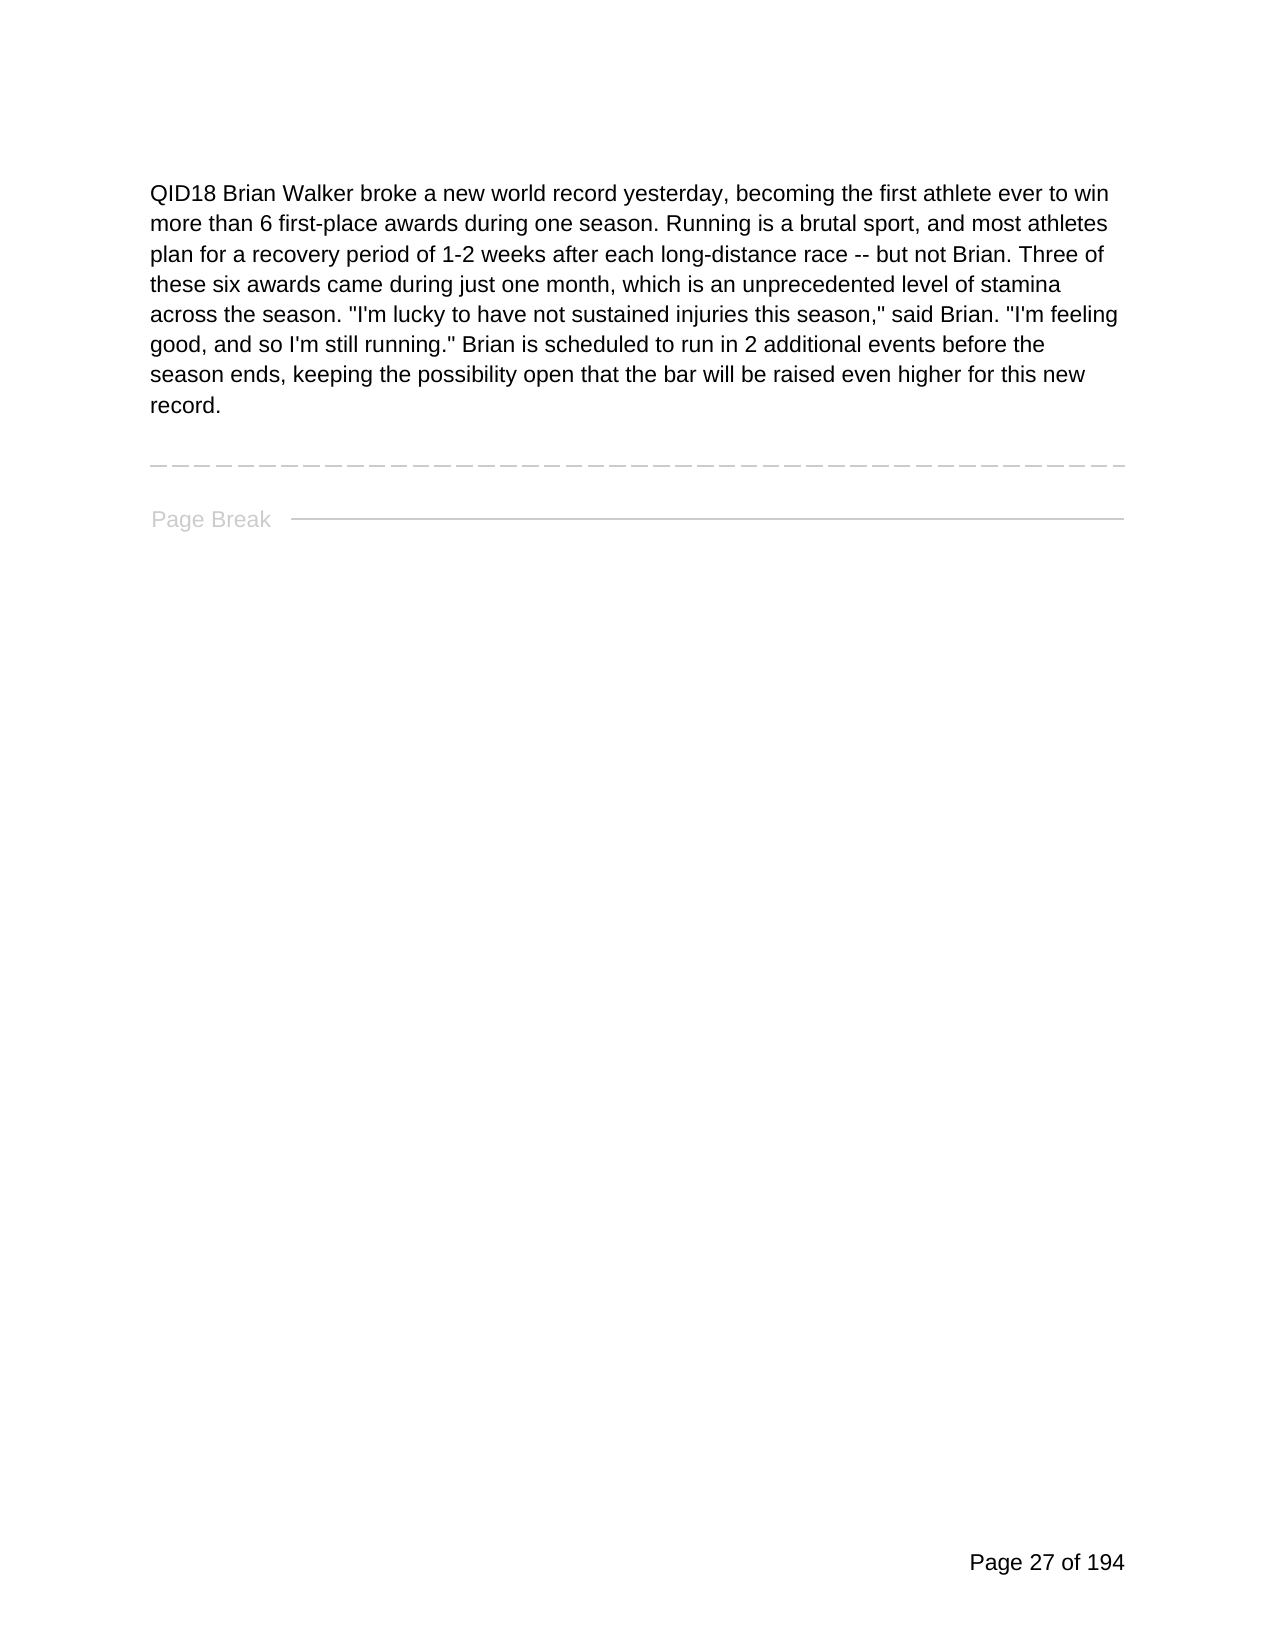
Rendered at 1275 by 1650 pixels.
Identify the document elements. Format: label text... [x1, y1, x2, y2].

table_header [290, 506, 1125, 546]
text QID18 Brian Walker broke a new world record yesterday, becoming the first athlete ever to win more than 6 first-place awards during one season. Running is a brutal sport, and most athletes plan for a recovery period of 1-2 weeks after each long-distance race -- but not Brian. Three of these six awards came during just one month, which is an unprecedented level of stamina across the season. "I'm lucky to have not sustained injuries this season," said Brian. "I'm feeling good, and so I'm still running." Brian is scheduled to run in 2 additional events before the season ends, keeping the possibility open that the bar will be raised even higher for this new record. [150, 180, 1125, 418]
table_header Page Break [150, 506, 290, 546]
